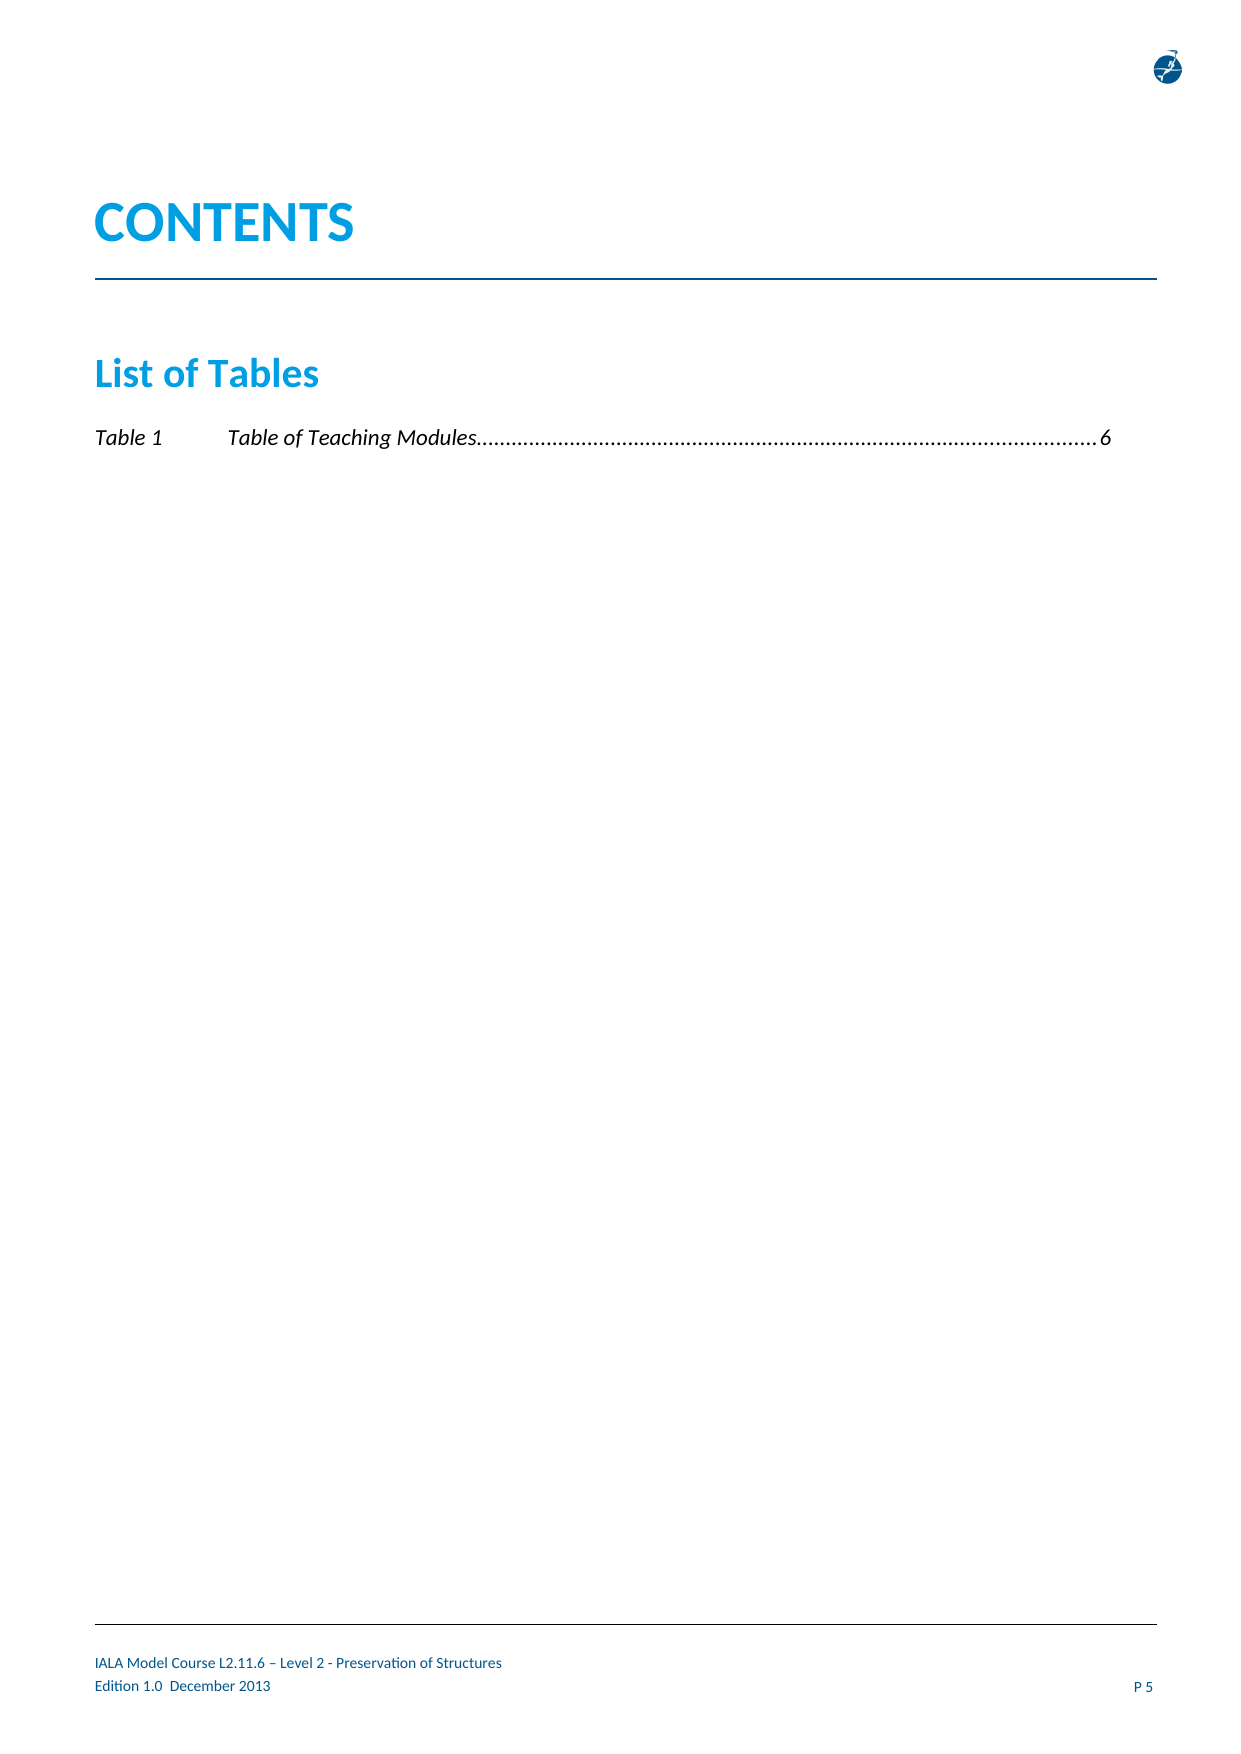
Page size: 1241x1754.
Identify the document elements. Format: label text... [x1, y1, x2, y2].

picture [1122, 0, 1241, 119]
list List of Tables [94, 347, 1157, 398]
text Table 1 Table of Teaching Modules 6 [94, 423, 1157, 451]
